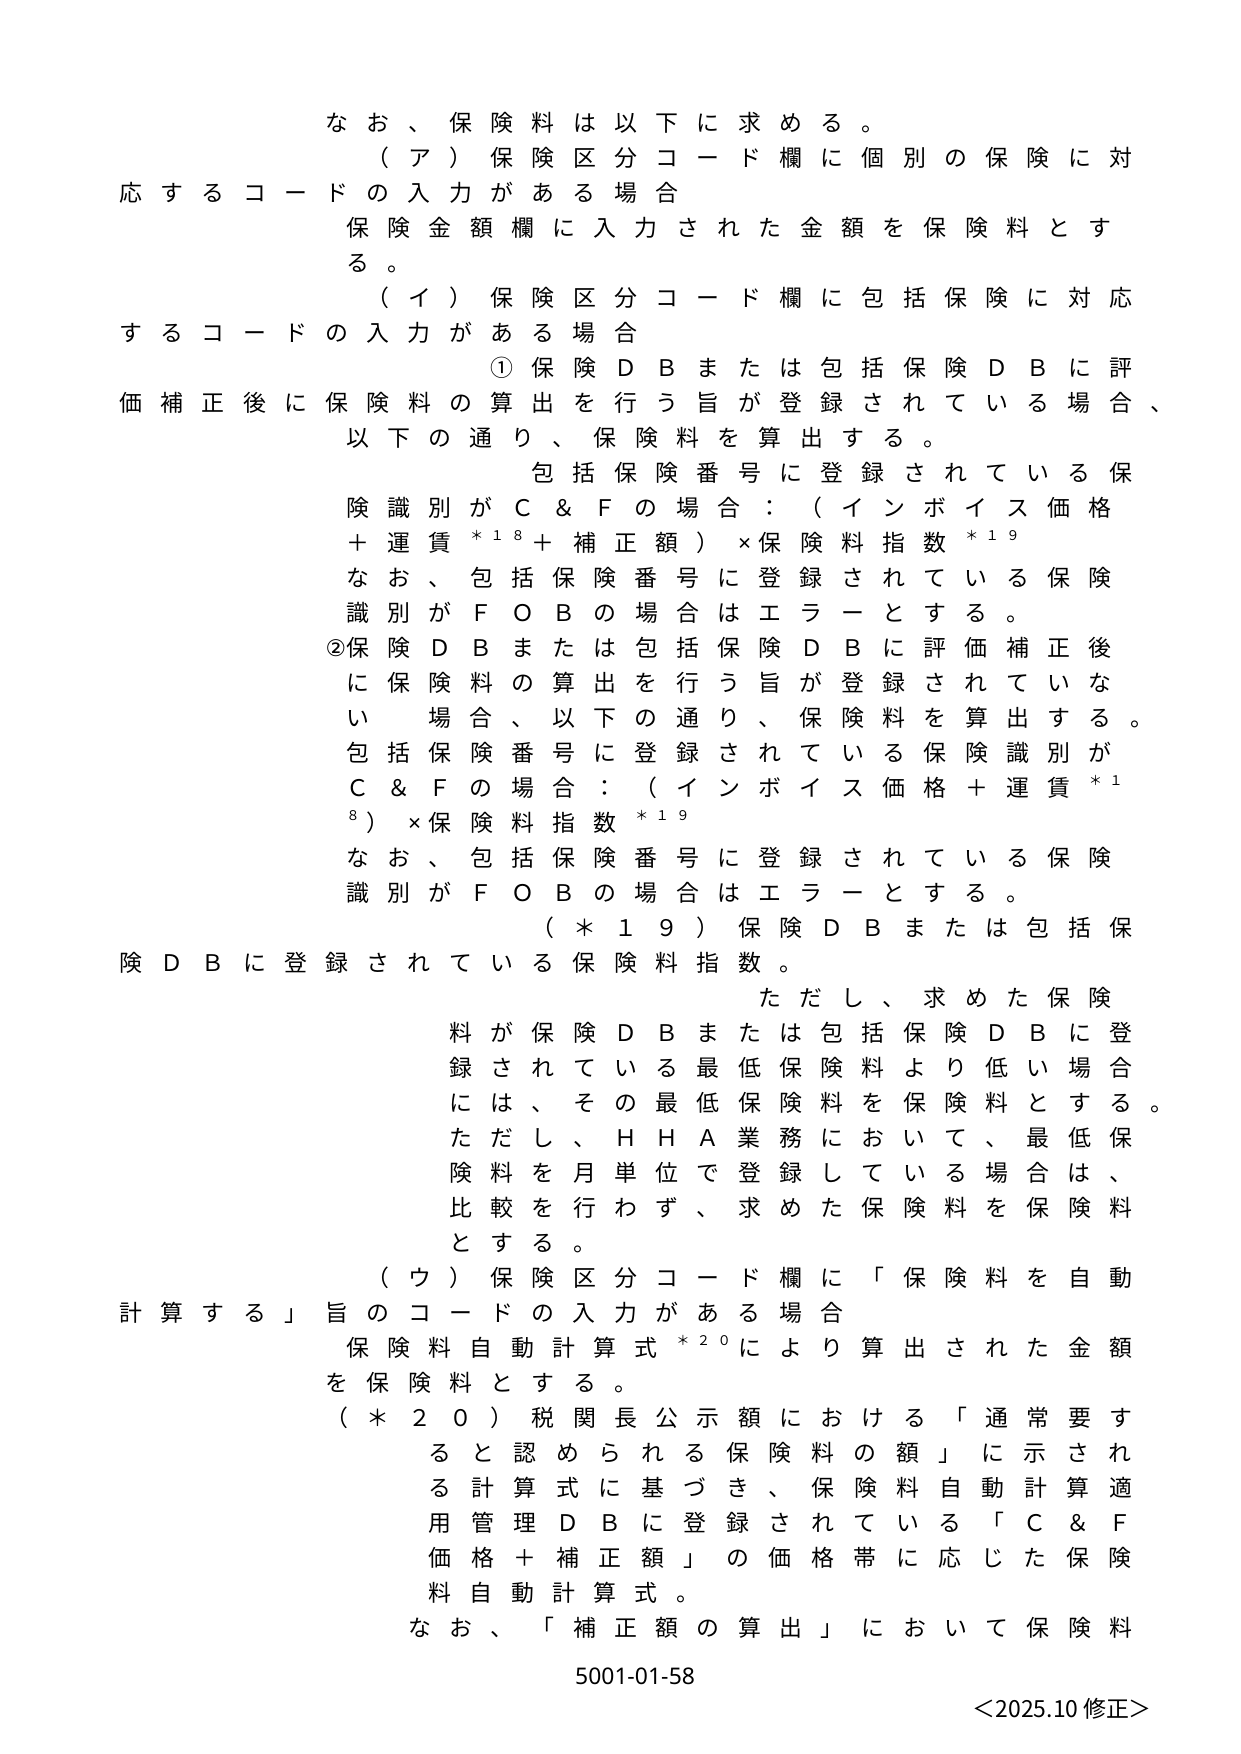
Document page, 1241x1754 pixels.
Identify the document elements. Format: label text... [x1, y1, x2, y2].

text （イ）保険区分コード欄に包括保険に対応するコードの入力がある場合 [119, 279, 1150, 349]
text ②保険ＤＢまたは包括保険ＤＢに評価補正後に保険料の算出を行う旨が登録されていない 場合、以下の通り、保険料を算出する。 [305, 629, 1150, 734]
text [408, 1609, 1150, 1644]
text （ウ）保険区分コード欄に「保険料を自動計算する」旨のコードの入力がある場合 [119, 1259, 1150, 1329]
text （ア）保険区分コード欄に個別の保険に対応するコードの入力がある場合 [119, 139, 1150, 209]
text （＊２０）税関長公示額における「通常要すると認められる保険料の額」に示される計算式に基づき、保険料自動計算適用管理ＤＢに登録されている「Ｃ＆Ｆ価格＋補正額」の価格帯に応じた保険料自動計算式。 [306, 1399, 1150, 1609]
text 包括保険番号に登録されている保険識別がＣ＆Ｆの場合：（インボイス価格＋運賃＊１８）×保険料指数＊１９ [326, 734, 1150, 839]
text （＊１９）保険ＤＢまたは包括保険ＤＢに登録されている保険料指数。 [119, 909, 1150, 979]
text ただし、求めた保険料が保険ＤＢまたは包括保険ＤＢに登録されている最低保険料より低い場合には、その最低保険料を保険料とする。ただし、ＨＨＡ業務において、最低保険料を月単位で登録している場合は、比較を行わず、求めた保険料を保険料とする。 [120, 979, 1150, 1259]
text なお、包括保険番号に登録されている保険識別がＦＯＢの場合はエラーとする。 [326, 559, 1150, 629]
text 保険料自動計算式＊２０により算出された金額を保険料とする。 [305, 1329, 1150, 1399]
text なお、包括保険番号に登録されている保険識別がＦＯＢの場合はエラーとする。 [326, 839, 1150, 909]
text 保険金額欄に入力された金額を保険料とする。 [326, 209, 1150, 279]
text 以下の通り、保険料を算出する。 [119, 419, 1150, 454]
text 包括保険番号に登録されている保険識別がＣ＆Ｆの場合：（インボイス価格＋運賃＊１８＋補正額）×保険料指数＊１９ [119, 454, 1150, 559]
text なお、保険料は以下に求める。 [305, 104, 1150, 139]
text ①保険ＤＢまたは包括保険ＤＢに評価補正後に保険料の算出を行う旨が登録されている場合、 [119, 349, 1150, 419]
